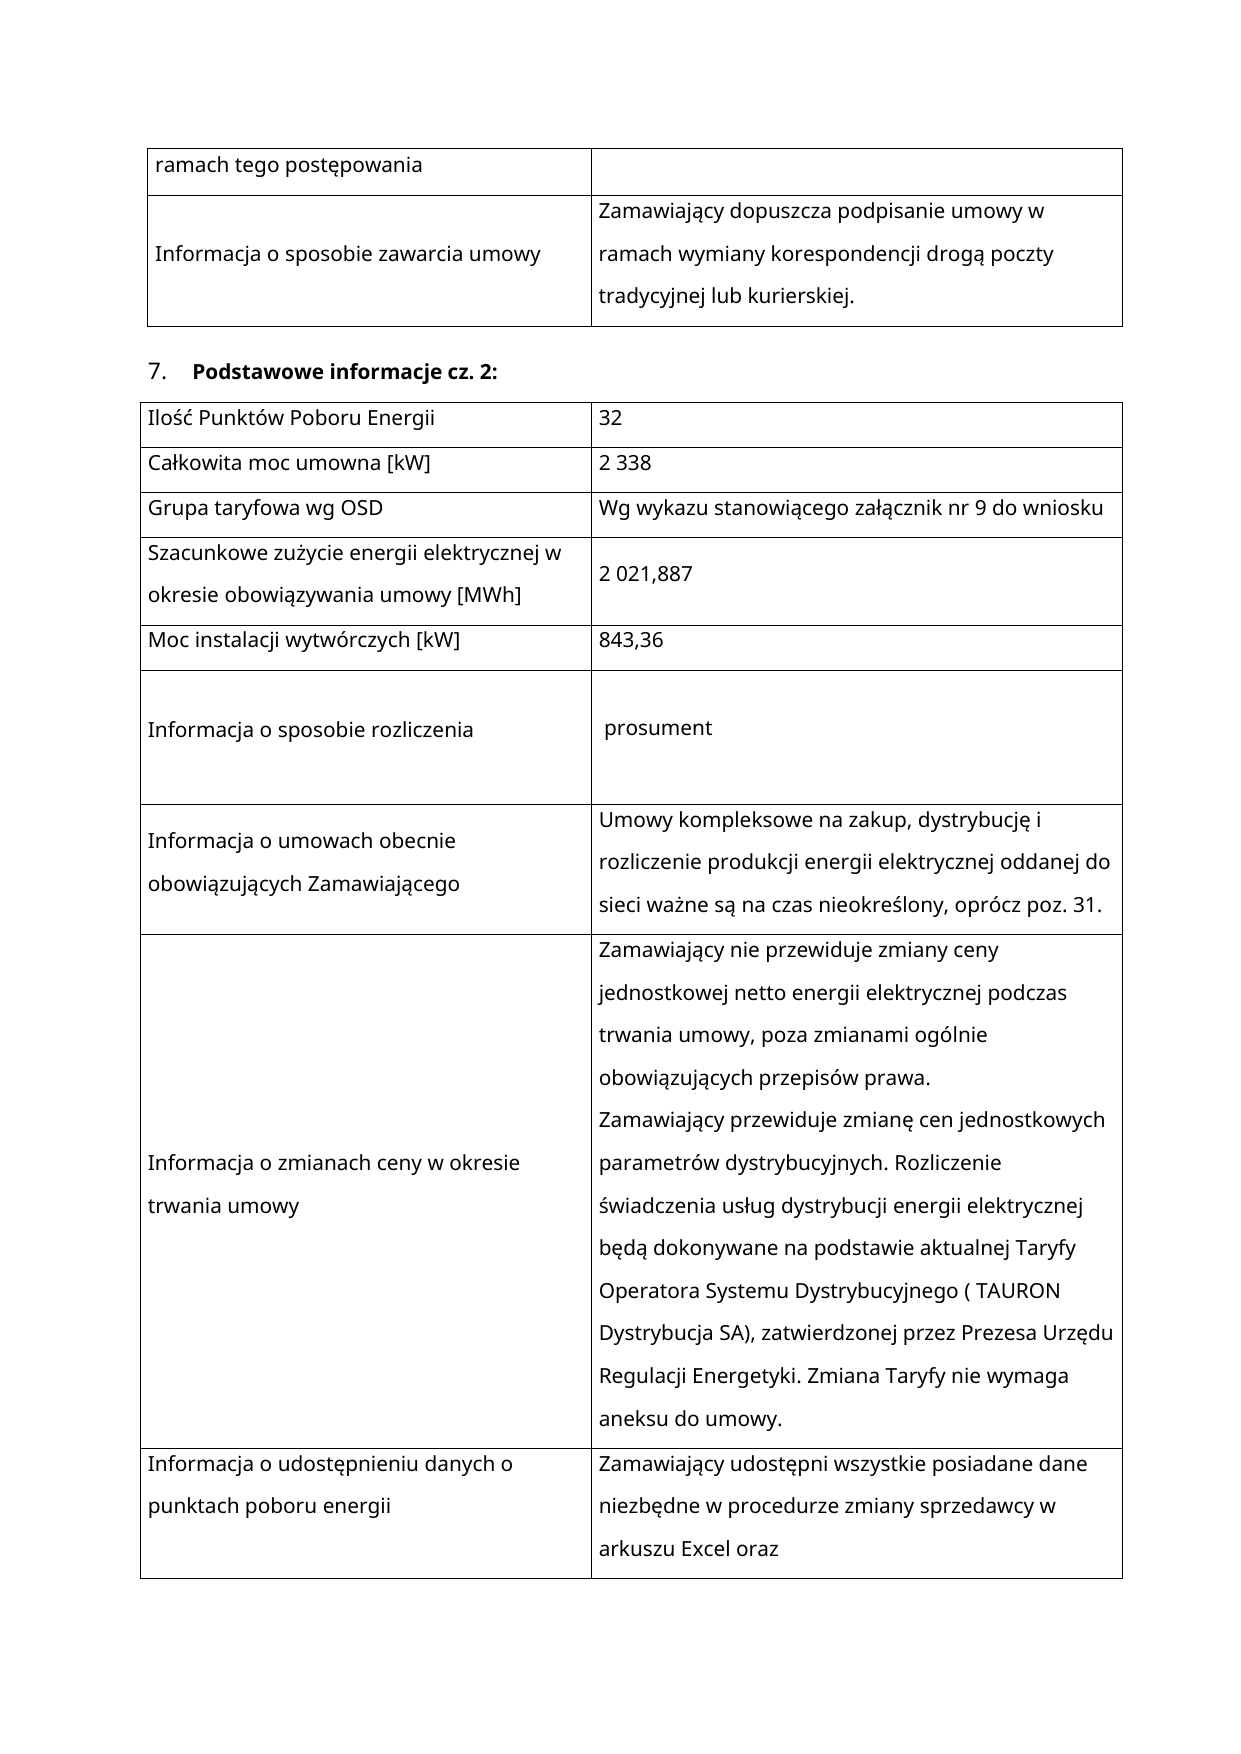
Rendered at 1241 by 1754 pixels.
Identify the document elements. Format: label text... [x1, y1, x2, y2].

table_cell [141, 1449, 591, 1578]
table_cell Informacja o umowach obecnie obowiązujących Zamawiającego [141, 805, 591, 934]
table_cell Grupa taryfowa wg OSD [141, 493, 591, 537]
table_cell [592, 1449, 1122, 1578]
table_cell Informacja o sposobie rozliczenia [141, 671, 591, 804]
table_cell Wg wykazu stanowiącego załącznik nr 9 do wniosku [592, 493, 1122, 537]
table_header 32 [592, 403, 1122, 447]
table_cell 2 021,887 [592, 538, 1122, 624]
table_cell Informacja o zmianach ceny w okresie trwania umowy [141, 935, 591, 1448]
table_cell Moc instalacji wytwórczych [kW] [141, 626, 591, 669]
list Podstawowe informacje cz. 2: [148, 355, 1092, 386]
table_cell Całkowita moc umowna [kW] [141, 448, 591, 492]
table_cell 2 338 [592, 448, 1122, 492]
table_cell 843,36 [592, 626, 1122, 669]
table_header Ilość Punktów Poboru Energii [141, 403, 591, 447]
table_cell prosument [592, 671, 1122, 804]
table_cell Umowy kompleksowe na zakup, dystrybucję i rozliczenie produkcji energii elektrycznej oddanej do sieci ważne są na czas nieokreślony, oprócz poz. 31. [592, 805, 1122, 934]
table_cell Zamawiający nie przewiduje zmiany ceny jednostkowej netto energii elektrycznej podczas trwania umowy, poza zmianami ogólnie obowiązujących przepisów prawa. Zamawiający przewiduje zmianę cen jednostkowych parametrów dystrybucyjnych. Rozliczenie świadczenia usług dystrybucji energii elektrycznej będą dokonywane na podstawie aktualnej Taryfy Operatora Systemu Dystrybucyjnego ( TAURON Dystrybucja SA), zatwierdzonej przez Prezesa Urzędu Regulacji Energetyki. Zmiana Taryfy nie wymaga aneksu do umowy. [592, 935, 1122, 1448]
table_cell Szacunkowe zużycie energii elektrycznej w okresie obowiązywania umowy [MWh] [141, 538, 591, 624]
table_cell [148, 149, 591, 195]
table_cell Zamawiający dopuszcza podpisanie umowy w ramach wymiany korespondencji drogą poczty tradycyjnej lub kurierskiej. [592, 196, 1122, 326]
table_cell Informacja o sposobie zawarcia umowy [148, 196, 591, 326]
table_cell 3 [592, 149, 1122, 195]
